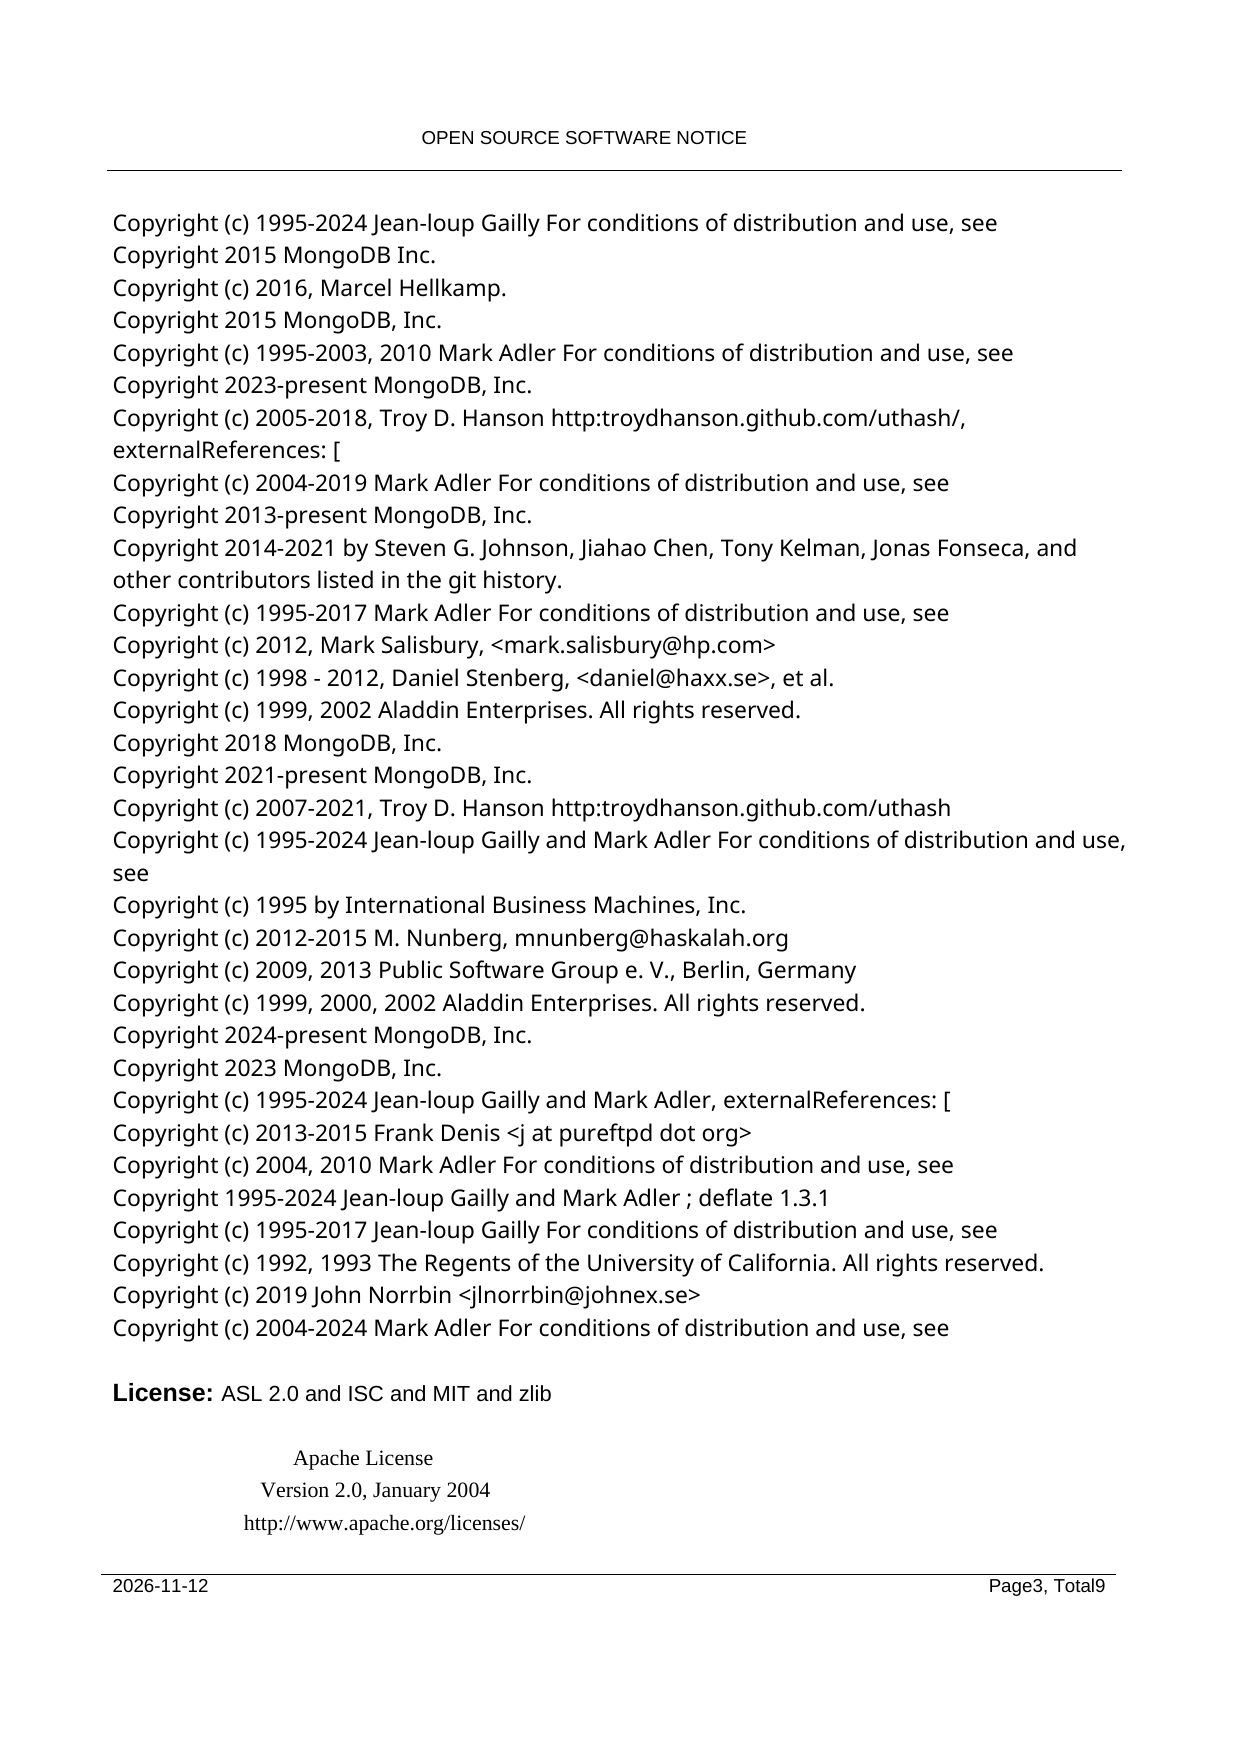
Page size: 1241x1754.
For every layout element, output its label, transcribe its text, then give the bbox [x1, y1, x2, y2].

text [112, 206, 1128, 1376]
text License: ASL 2.0 and ISC and MIT and zlib [112, 1376, 1128, 1409]
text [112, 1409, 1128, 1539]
